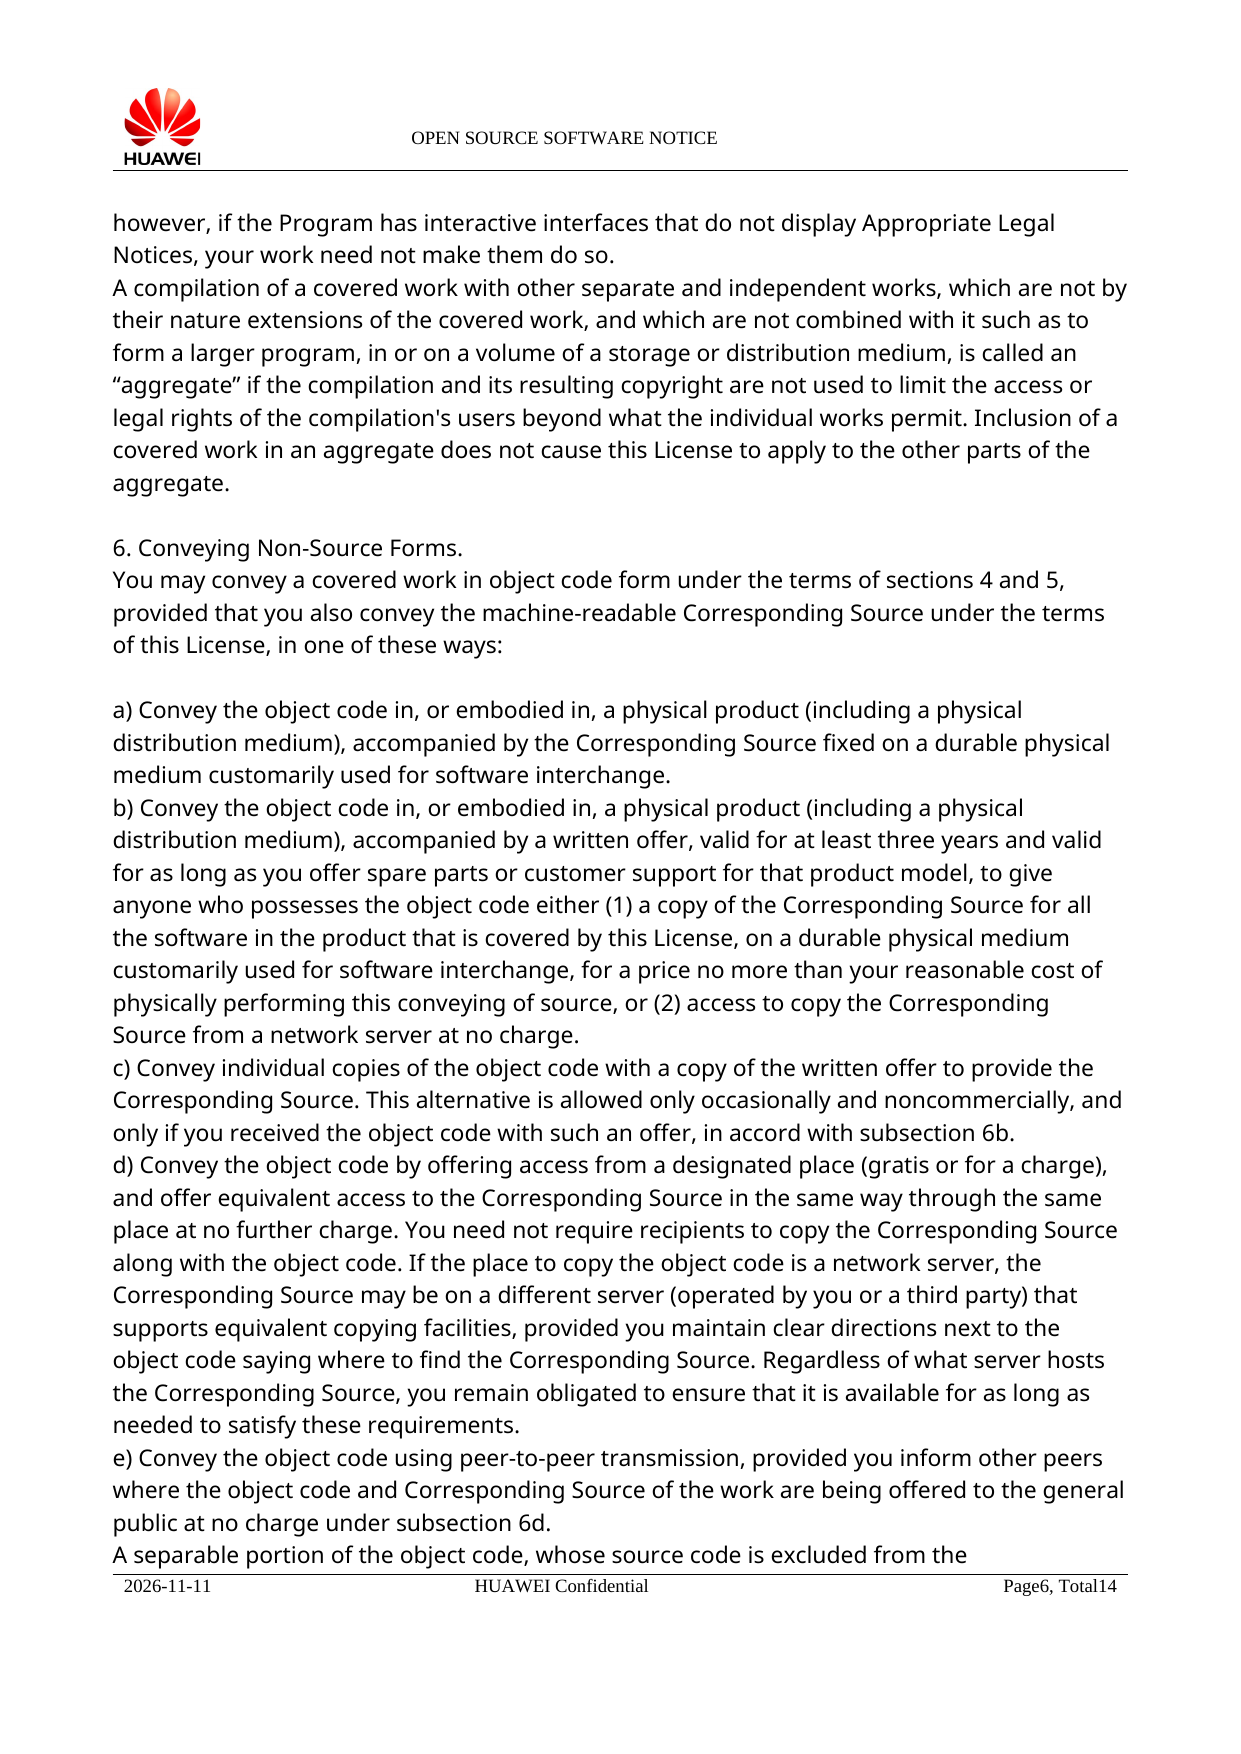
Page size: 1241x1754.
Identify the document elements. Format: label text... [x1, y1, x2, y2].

picture [124, 88, 201, 165]
text 6. Conveying Non-Source Forms. [112, 531, 1128, 564]
text a) Convey the object code in, or embodied in, a physical product (including a physical distribution medium), accompanied by the Corresponding Source fixed on a durable physical medium customarily used for software interchange. [112, 694, 1128, 791]
text b) Convey the object code in, or embodied in, a physical product (including a physical distribution medium), accompanied by a written offer, valid for at least three years and valid for as long as you offer spare parts or customer support for that product model, to give anyone who possesses the object code either (1) a copy of the Corresponding Source for all the software in the product that is covered by this License, on a durable physical medium customarily used for software interchange, for a price no more than your reasonable cost of physically performing this conveying of source, or (2) access to copy the Corresponding Source from a network server at no charge. [112, 791, 1128, 1051]
text c) Convey individual copies of the object code with a copy of the written offer to provide the Corresponding Source. This alternative is allowed only occasionally and noncommercially, and only if you received the object code with such an offer, in accord with subsection 6b. [112, 1051, 1128, 1149]
text A compilation of a covered work with other separate and independent works, which are not by their nature extensions of the covered work, and which are not combined with it such as to form a larger program, in or on a volume of a storage or distribution medium, is called an “aggregate” if the compilation and its resulting copyright are not used to limit the access or legal rights of the compilation's users beyond what the individual works permit. Inclusion of a covered work in an aggregate does not cause this License to apply to the other parts of the aggregate. [112, 271, 1128, 499]
text d) Convey the object code by offering access from a designated place (gratis or for a charge), and offer equivalent access to the Corresponding Source in the same way through the same place at no further charge. You need not require recipients to copy the Corresponding Source along with the object code. If the place to copy the object code is a network server, the Corresponding Source may be on a different server (operated by you or a third party) that supports equivalent copying facilities, provided you maintain clear directions next to the object code saying where to find the Corresponding Source. Regardless of what server hosts the Corresponding Source, you remain obligated to ensure that it is available for as long as needed to satisfy these requirements. [112, 1149, 1128, 1441]
text e) Convey the object code using peer-to-peer transmission, provided you inform other peers where the object code and Corresponding Source of the work are being offered to the general public at no charge under subsection 6d. [112, 1441, 1128, 1539]
text You may convey a covered work in object code form under the terms of sections 4 and 5, provided that you also convey the machine-readable Corresponding Source under the terms of this License, in one of these ways: [112, 564, 1128, 661]
